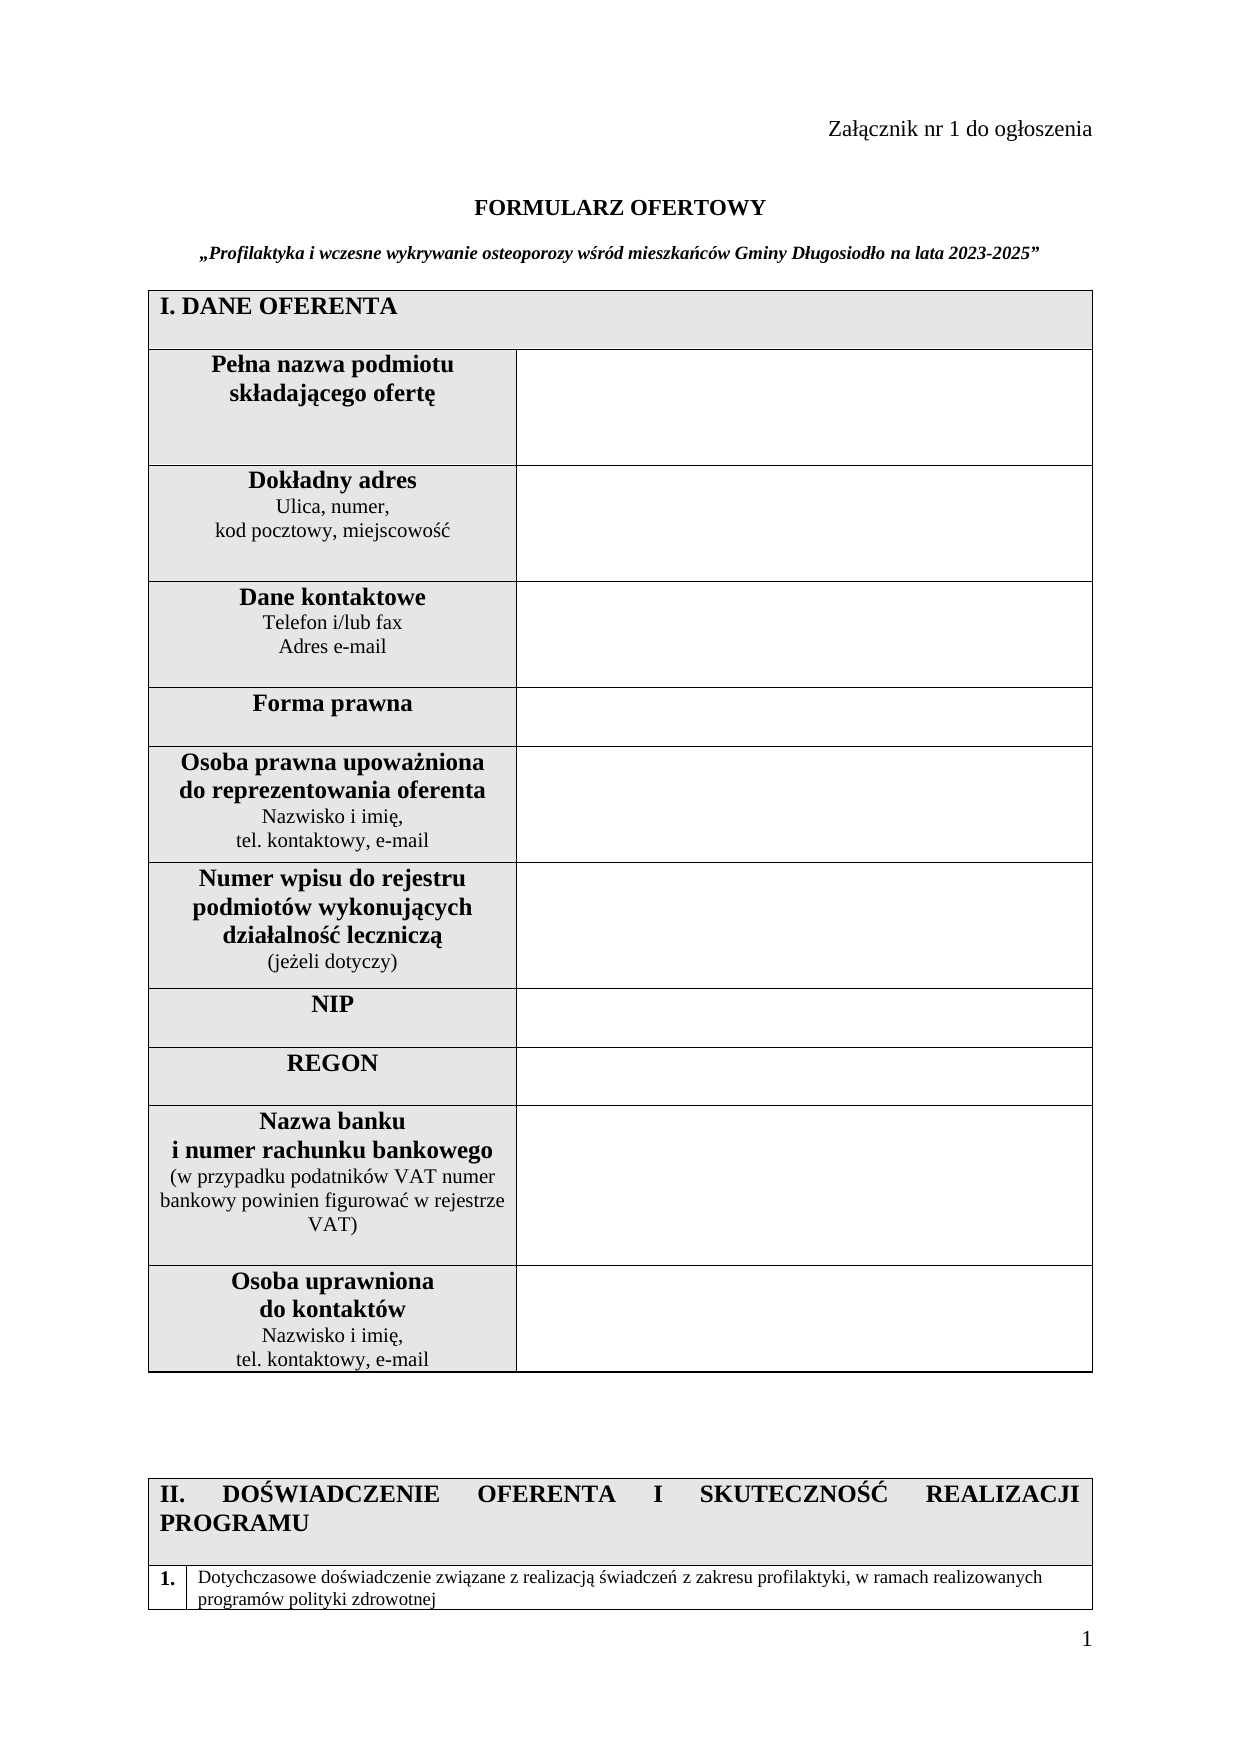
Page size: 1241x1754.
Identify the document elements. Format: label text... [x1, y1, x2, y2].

table_cell Numer wpisu do rejestru podmiotów wykonujących działalność leczniczą (jeżeli dotyczy) [149, 863, 516, 988]
subtitle „Profilaktyka i wczesne wykrywanie osteoporozy wśród mieszkańców Gminy Długosiodło na lata 2023-2025” [148, 242, 1092, 263]
table_cell Osoba uprawniona do kontaktów Nazwisko i imię, tel. kontaktowy, e-mail [149, 1266, 516, 1371]
table_cell Dokładny adres Ulica, numer, kod pocztowy, miejscowość [149, 466, 516, 581]
table_header I. DANE OFERENTA [149, 291, 1092, 348]
table_cell [517, 1266, 1092, 1371]
table_cell [517, 350, 1092, 464]
table_cell [517, 1048, 1092, 1105]
table_cell [517, 688, 1092, 746]
table_cell [517, 989, 1092, 1047]
table_cell [517, 747, 1092, 862]
table_cell Nazwa banku i numer rachunku bankowego (w przypadku podatników VAT numer bankowy powinien figurować w rejestrze VAT) [149, 1106, 516, 1265]
table_cell NIP [149, 989, 516, 1047]
text Załącznik nr 1 do ogłoszenia [148, 115, 1092, 141]
table_cell [517, 466, 1092, 581]
table_cell Dane kontaktowe Telefon i/lub fax Adres e-mail [149, 582, 516, 687]
table_cell [517, 1106, 1092, 1265]
table_cell Forma prawna [149, 688, 516, 746]
table_cell REGON [149, 1048, 516, 1105]
table_cell Osoba prawna upoważniona do reprezentowania oferenta Nazwisko i imię, tel. kontaktowy, e-mail [149, 747, 516, 862]
table_cell 1. [149, 1566, 186, 1609]
table_header II. DOŚWIADCZENIE OFERENTA I SKUTECZNOŚĆ REALIZACJI PROGRAMU [149, 1479, 1092, 1565]
table_cell Pełna nazwa podmiotu składającego ofertę [149, 350, 516, 464]
table_cell [517, 863, 1092, 988]
table_cell [517, 582, 1092, 687]
text FORMULARZ OFERTOWY [148, 194, 1092, 220]
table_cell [187, 1566, 1092, 1609]
